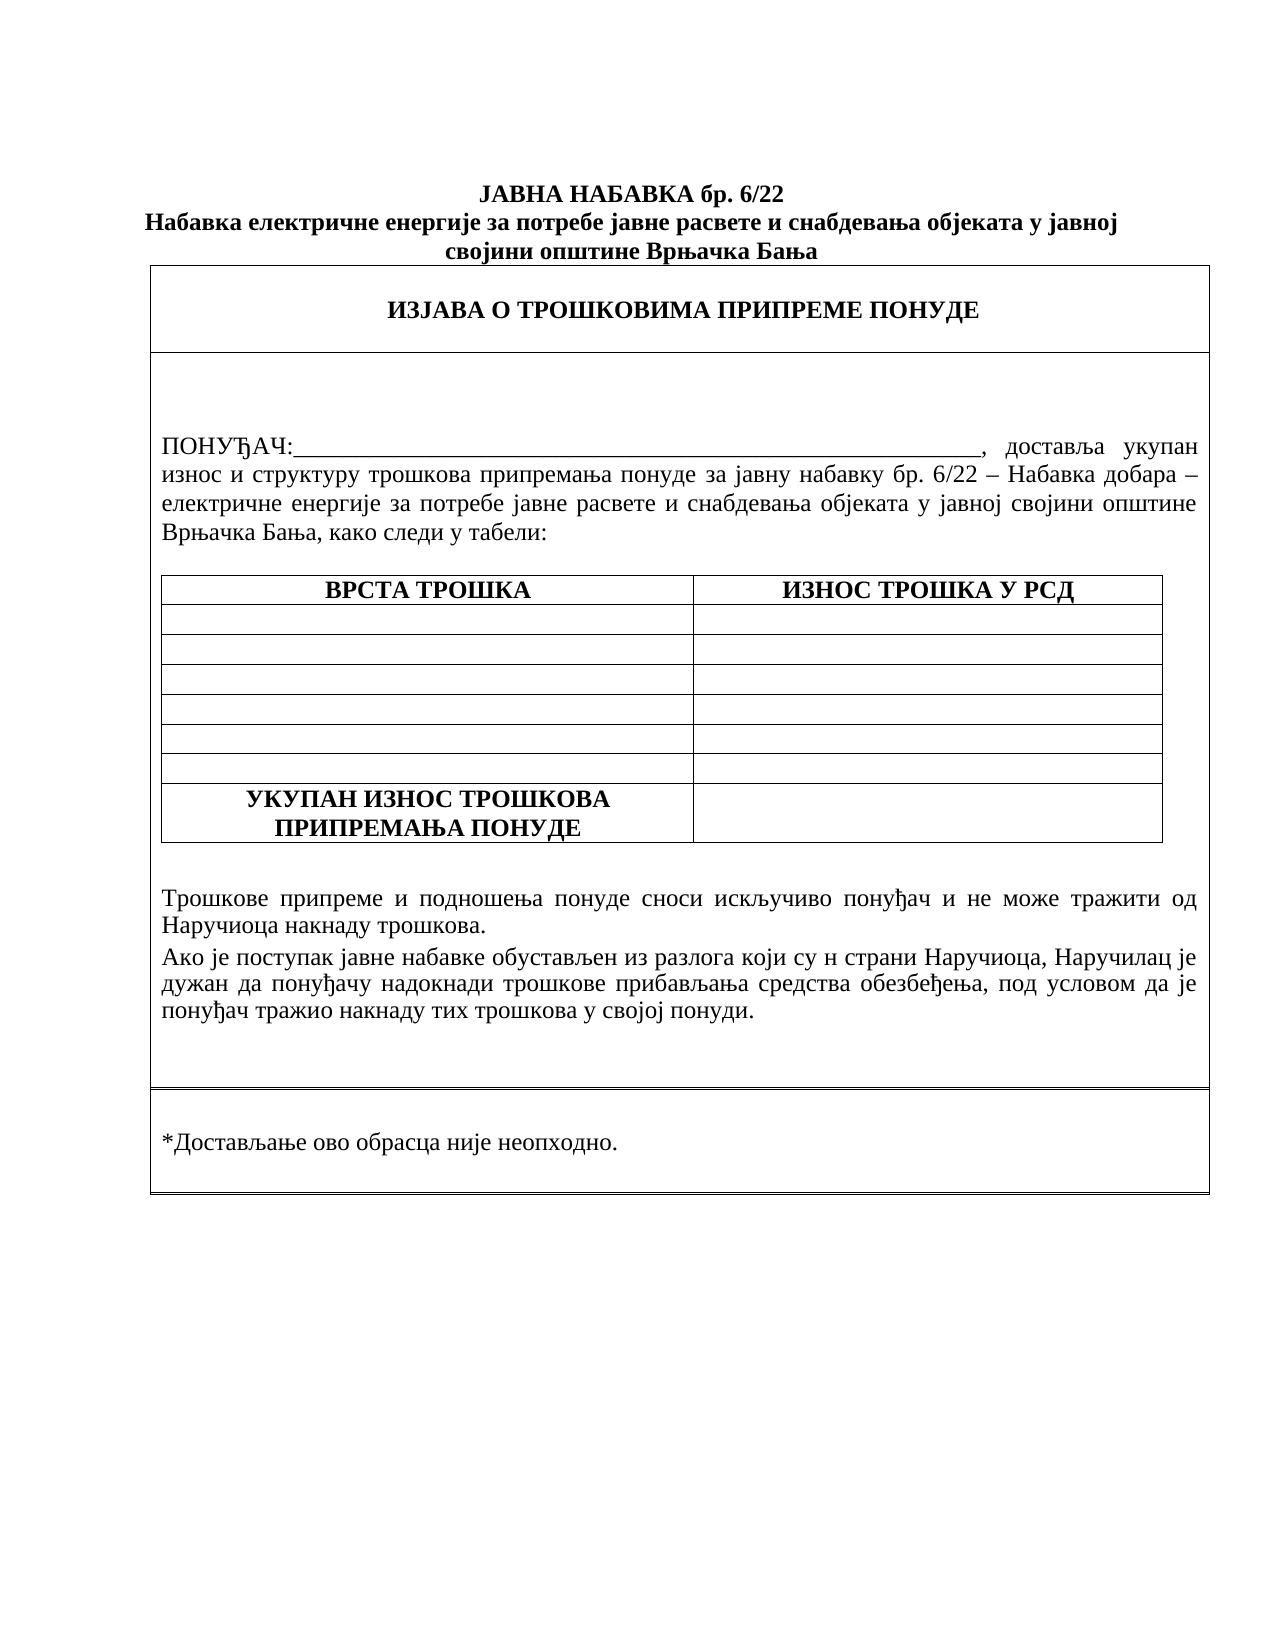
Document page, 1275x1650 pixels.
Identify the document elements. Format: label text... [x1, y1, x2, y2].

table_header ИЗЈАВА О ТРОШКОВИМА ПРИПРЕМЕ ПОНУДЕ [151, 266, 1209, 352]
list Набавка електричне енергије за потребе јавне расвете и снабдевања објеката у јавној својини општине Врњачка Бања [112, 207, 1150, 265]
list ЈАВНА НАБАВКА бр. 6/22 [112, 179, 1150, 207]
table_cell *Достављање ово обрасца није неопходно. [151, 1090, 1209, 1192]
table_cell ПОНУЂАЧ:_______________________________________________________, доставља укупан износ и структуру трошкова припремања понуде за јавну набавку бр. 6/22 – Набавка добара – електричне енергије за потребе јавне расвете и снабдевања објеката у јавној својини општине Врњачка Бања, како следи у табели: Трошкове припреме и подношења понуде сноси искључиво понуђач и не може тражити од Наручиоца накнаду трошкова. Ако је поступак јавне набавке обустављен из разлога који су н страни Наручиоца, Наручилац је дужан да понуђачу надокнади трошкове прибављања средства обезбеђења, под условом да је понуђач тражио накнаду тих трошкова у својој понуди. [151, 353, 1209, 1087]
